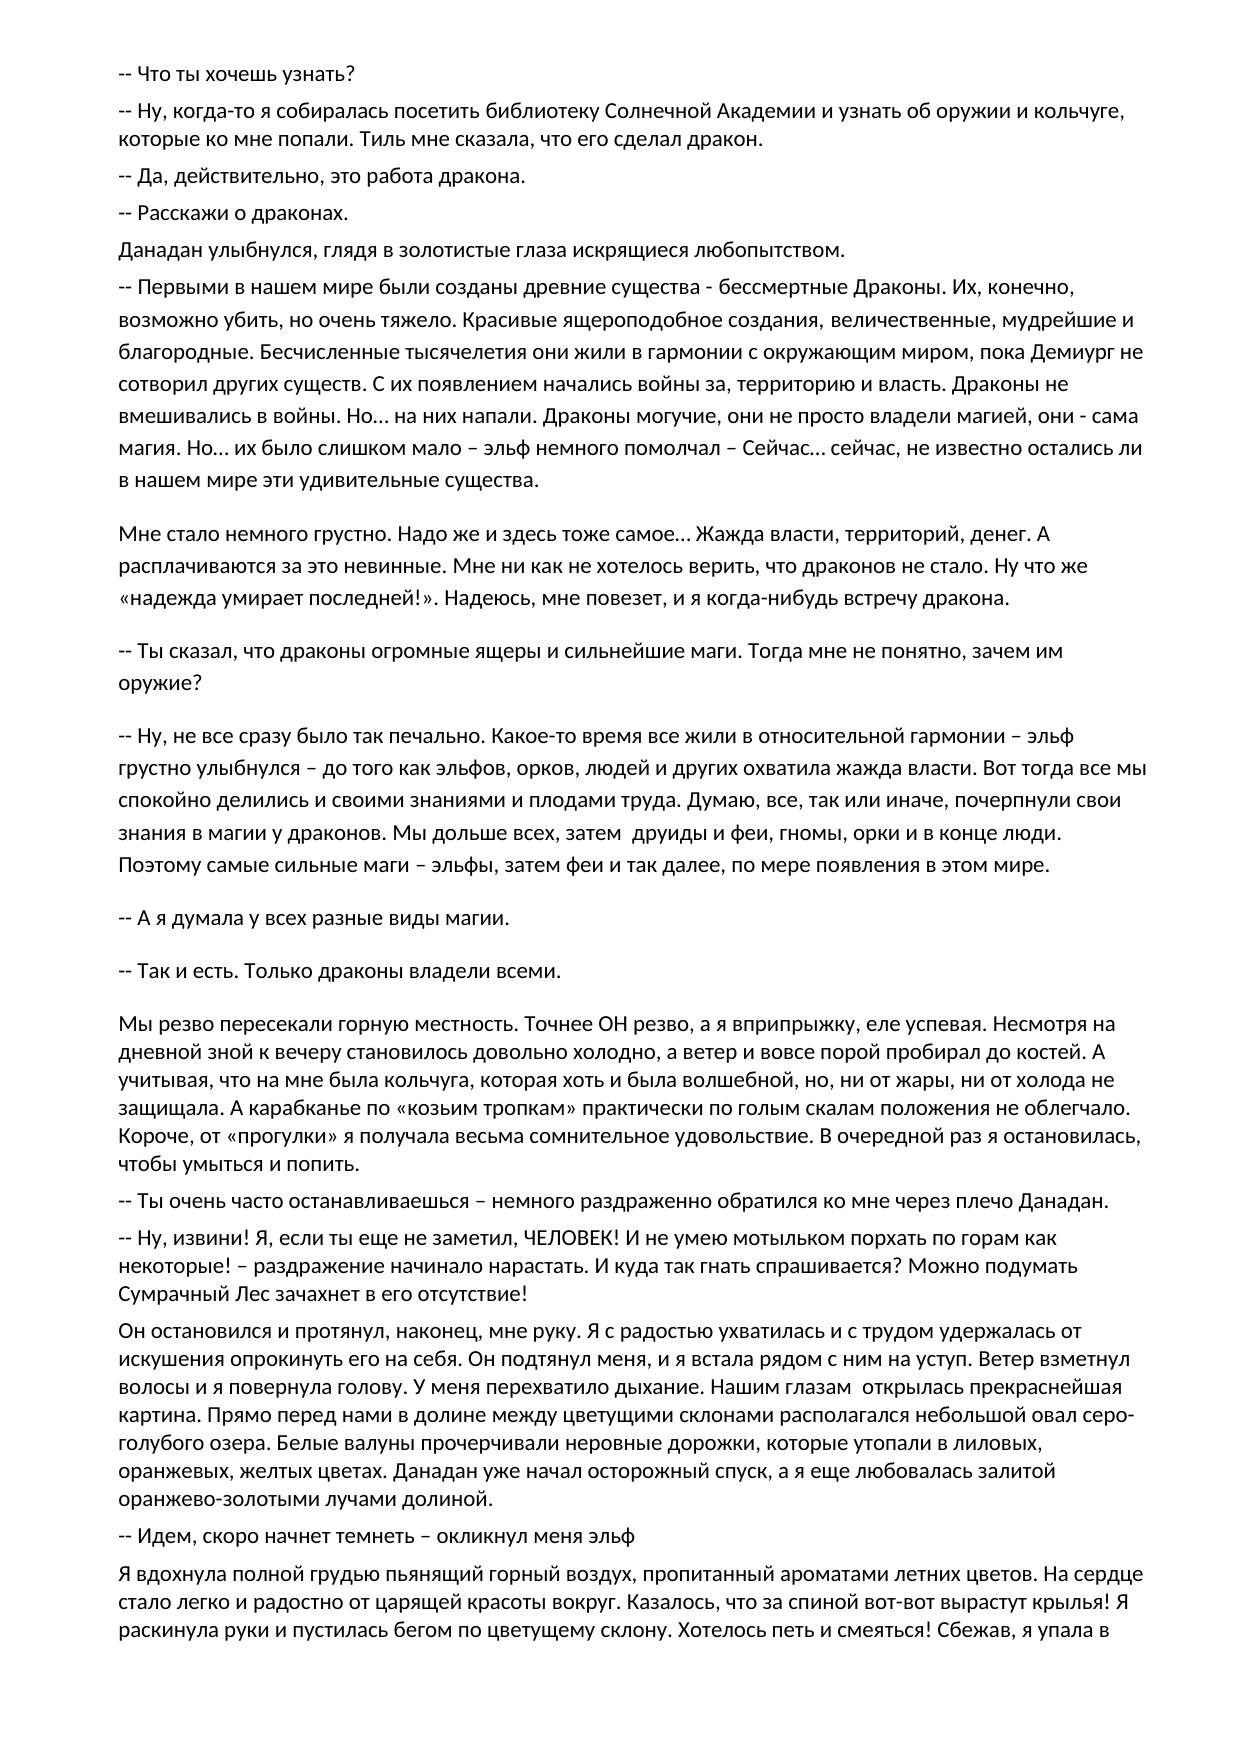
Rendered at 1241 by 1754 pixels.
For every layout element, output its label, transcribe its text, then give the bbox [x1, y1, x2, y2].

text Он остановился и протянул, наконец, мне руку. Я с радостью ухватилась и с трудом удержалась от искушения опрокинуть его на себя. Он подтянул меня, и я встала рядом с ним на уступ. Ветер взметнул волосы и я повернула голову. У меня перехватило дыхание. Нашим глазам открылась прекраснейшая картина. Прямо перед нами в долине между цветущими склонами располагался небольшой овал серо-голубого озера. Белые валуны прочерчивали неровные дорожки, которые утопали в лиловых, оранжевых, желтых цветах. Данадан уже начал осторожный спуск, а я еще любовалась залитой оранжево-золотыми лучами долиной. [118, 1316, 1152, 1513]
text -- Что ты хочешь узнать? [118, 59, 1152, 87]
text -- Идем, скоро начнет темнеть – окликнул меня эльф [118, 1522, 1152, 1550]
text Мы резво пересекали горную местность. Точнее ОН резво, а я вприпрыжку, еле успевая. Несмотря на дневной зной к вечеру становилось довольно холодно, а ветер и вовсе порой пробирал до костей. А учитывая, что на мне была кольчуга, которая хоть и была волшебной, но, ни от жары, ни от холода не защищала. А карабканье по «козьим тропкам» практически по голым скалам положения не облегчало. Короче, от «прогулки» я получала весьма сомнительное удовольствие. В очередной раз я остановилась, чтобы умыться и попить. [118, 1009, 1152, 1177]
text Данадан улыбнулся, глядя в золотистые глаза искрящиеся любопытством. [118, 235, 1152, 263]
text -- Ну, не все сразу было так печально. Какое-то время все жили в относительной гармонии – эльф грустно улыбнулся – до того как эльфов, орков, людей и других охватила жажда власти. Вот тогда все мы спокойно делились и своими знаниями и плодами труда. Думаю, все, так или иначе, почерпнули свои знания в магии у драконов. Мы дольше всех, затем друиды и феи, гномы, орки и в конце люди. Поэтому самые сильные маги – эльфы, затем феи и так далее, по мере появления в этом мире. [118, 721, 1152, 878]
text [118, 1559, 1152, 1643]
text -- Первыми в нашем мире были созданы древние существа - бессмертные Драконы. Их, конечно, возможно убить, но очень тяжело. Красивые ящероподобное создания, величественные, мудрейшие и благородные. Бесчисленные тысячелетия они жили в гармонии с окружающим миром, пока Демиург не сотворил других существ. С их появлением начались войны за, территорию и власть. Драконы не вмешивались в войны. Но… на них напали. Драконы могучие, они не просто владели магией, они - сама магия. Но… их было слишком мало – эльф немного помолчал – Сейчас… сейчас, не известно остались ли в нашем мире эти удивительные существа. [118, 272, 1152, 494]
text -- Ну, когда-то я собиралась посетить библиотеку Солнечной Академии и узнать об оружии и кольчуге, которые ко мне попали. Тиль мне сказала, что его сделал дракон. [118, 96, 1152, 152]
text -- А я думала у всех разные виды магии. [118, 903, 1152, 931]
text -- Ты сказал, что драконы огромные ящеры и сильнейшие маги. Тогда мне не понятно, зачем им оружие? [118, 636, 1152, 696]
text -- Ну, извини! Я, если ты еще не заметил, ЧЕЛОВЕК! И не умею мотыльком порхать по горам как некоторые! – раздражение начинало нарастать. И куда так гнать спрашивается? Можно подумать Сумрачный Лес зачахнет в его отсутствие! [118, 1223, 1152, 1307]
text -- Ты очень часто останавливаешься – немного раздраженно обратился ко мне через плечо Данадан. [118, 1186, 1152, 1214]
text Мне стало немного грустно. Надо же и здесь тоже самое… Жажда власти, территорий, денег. А расплачиваются за это невинные. Мне ни как не хотелось верить, что драконов не стало. Ну что же «надежда умирает последней!». Надеюсь, мне повезет, и я когда-нибудь встречу дракона. [118, 519, 1152, 611]
text -- Да, действительно, это работа дракона. [118, 161, 1152, 189]
text -- Расскажи о драконах. [118, 198, 1152, 226]
text -- Так и есть. Только драконы владели всеми. [118, 956, 1152, 984]
